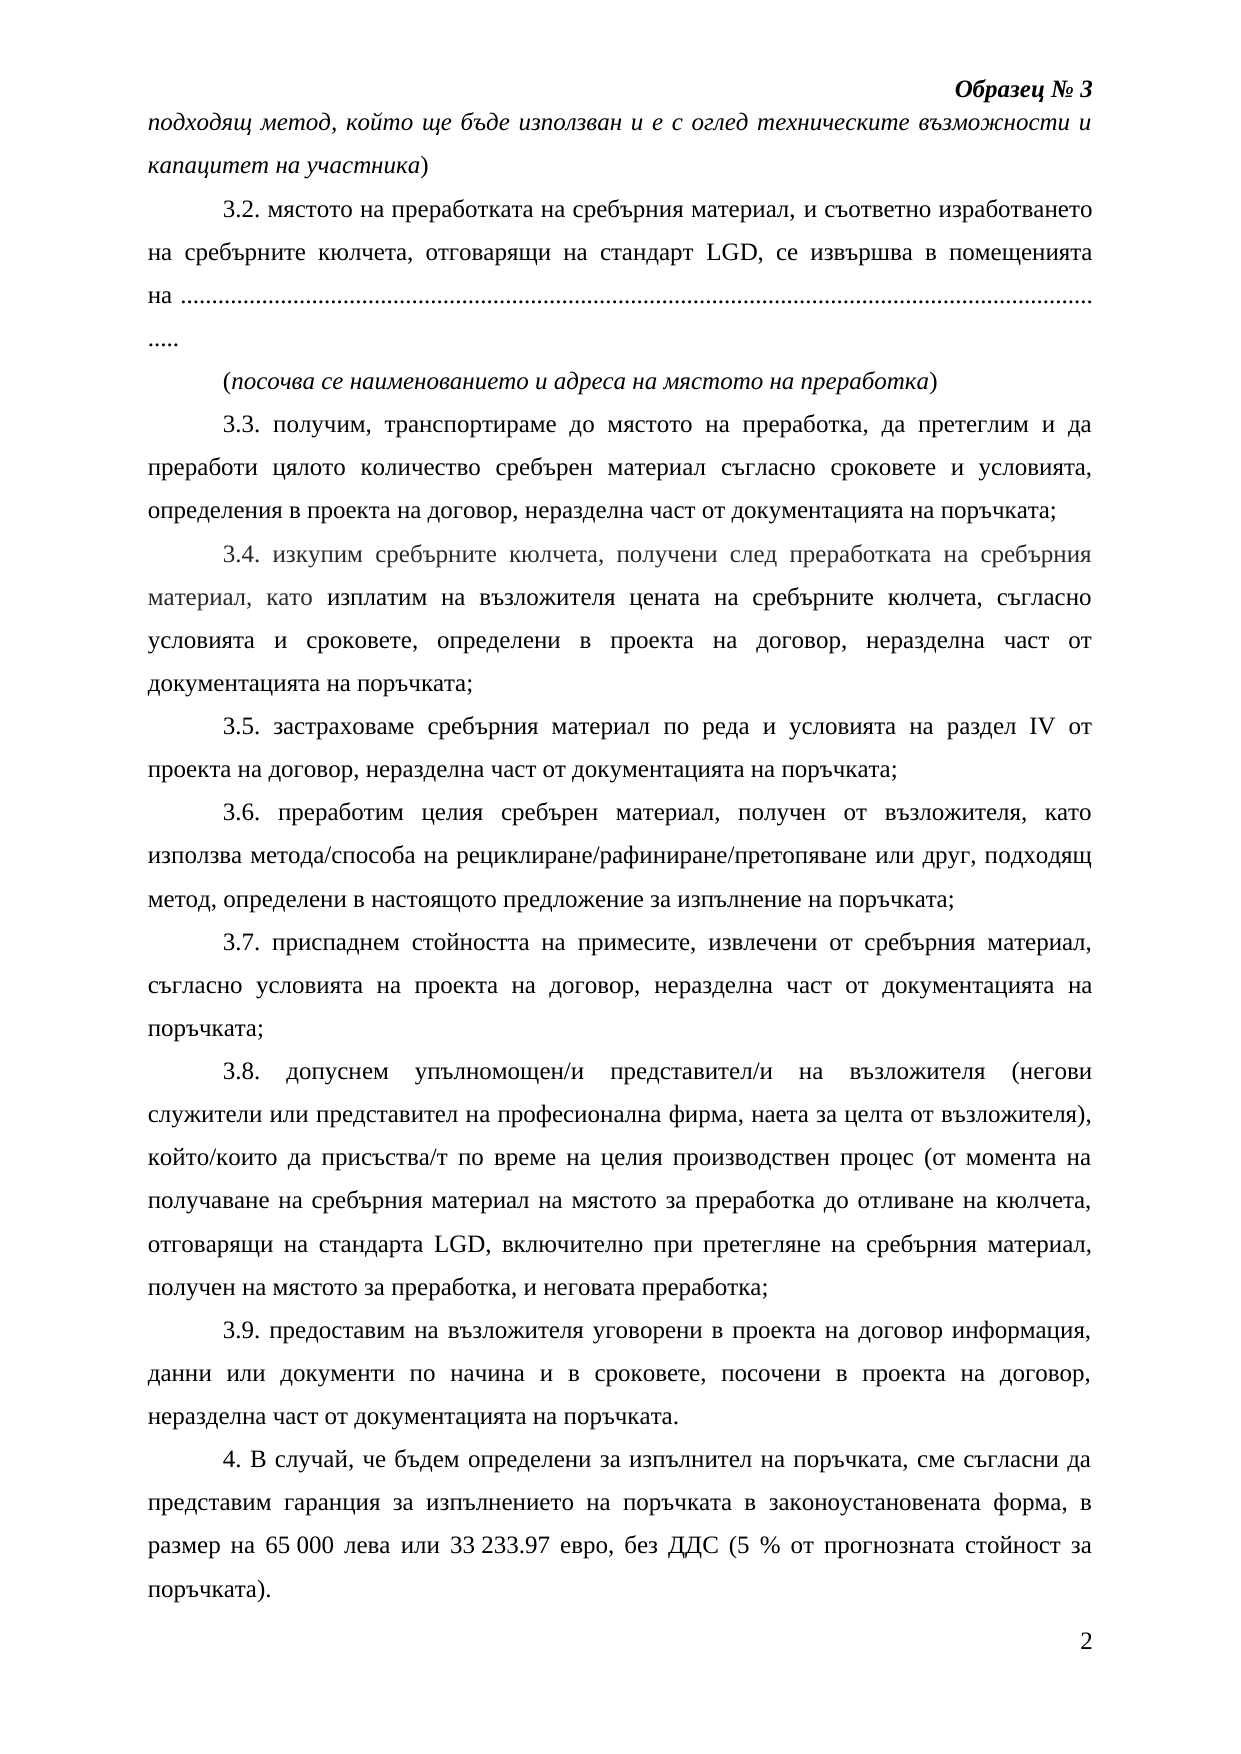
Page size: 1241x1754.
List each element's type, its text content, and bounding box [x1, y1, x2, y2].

list 3.8. допуснем упълномощен/и представител/и на възложителя (негови служители или представител на професионална фирма, наета за целта от възложителя), който/които да присъства/т по време на целия производствен процес (от момента на получаване на сребърния материал на мястото за преработка до отливане на кюлчета, отговарящи на стандарта LGD, включително при претегляне на сребърния материал, получен на мястото за преработка, и неговата преработка; [148, 1056, 1093, 1301]
list 3.2. мястото на преработката на сребърния материал, и съответно изработването на сребърните кюлчета, отговарящи на стандарт LGD, се извършва в помещенията на ....................................................................................................................................................... [148, 194, 1093, 352]
text 3.5. застраховаме сребърния материал по реда и условията на раздел ІV от проекта на договор, неразделна част от документацията на поръчката; [148, 711, 1093, 783]
text 3.3. получим, транспортираме до мястото на преработка, да претеглим и да преработи цялото количество сребърен материал съгласно сроковете и условията, определения в проекта на договор, неразделна част от документацията на поръчката; [148, 409, 1093, 524]
list 4. В случай, че бъдем определени за изпълнител на поръчката, сме съгласни да представим гаранция за изпълнението на поръчката в законоустановената форма, в размер на 65 000 лева или 33 233.97 евро, без ДДС (5 % от прогнозната стойност за поръчката). [148, 1444, 1093, 1602]
text 3.4. изкупим сребърните кюлчета, получени след преработката на сребърния материал, като изплатим на възложителя цената на сребърните кюлчета, съгласно условията и сроковете, определени в проекта на договор, неразделна част от документацията на поръчката; [148, 539, 1093, 697]
text 3.9. предоставим на възложителя уговорени в проекта на договор информация, данни или документи по начина и в сроковете, посочени в проекта на договор, неразделна част от документацията на поръчката. [148, 1315, 1093, 1430]
list (посочва се наименованието и адреса на мястото на преработка) [148, 366, 1093, 395]
text 3.6. преработим целия сребърен материал, получен от възложителя, като използва метода/способа на рециклиране/рафиниране/претопяване или друг, подходящ метод, определени в настоящото предложение за изпълнение на поръчката; [148, 797, 1093, 912]
text 3.7. приспаднем стойността на примесите, извлечени от сребърния материал, съгласно условията на проекта на договор, неразделна част от документацията на поръчката; [148, 927, 1093, 1042]
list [148, 107, 1093, 179]
